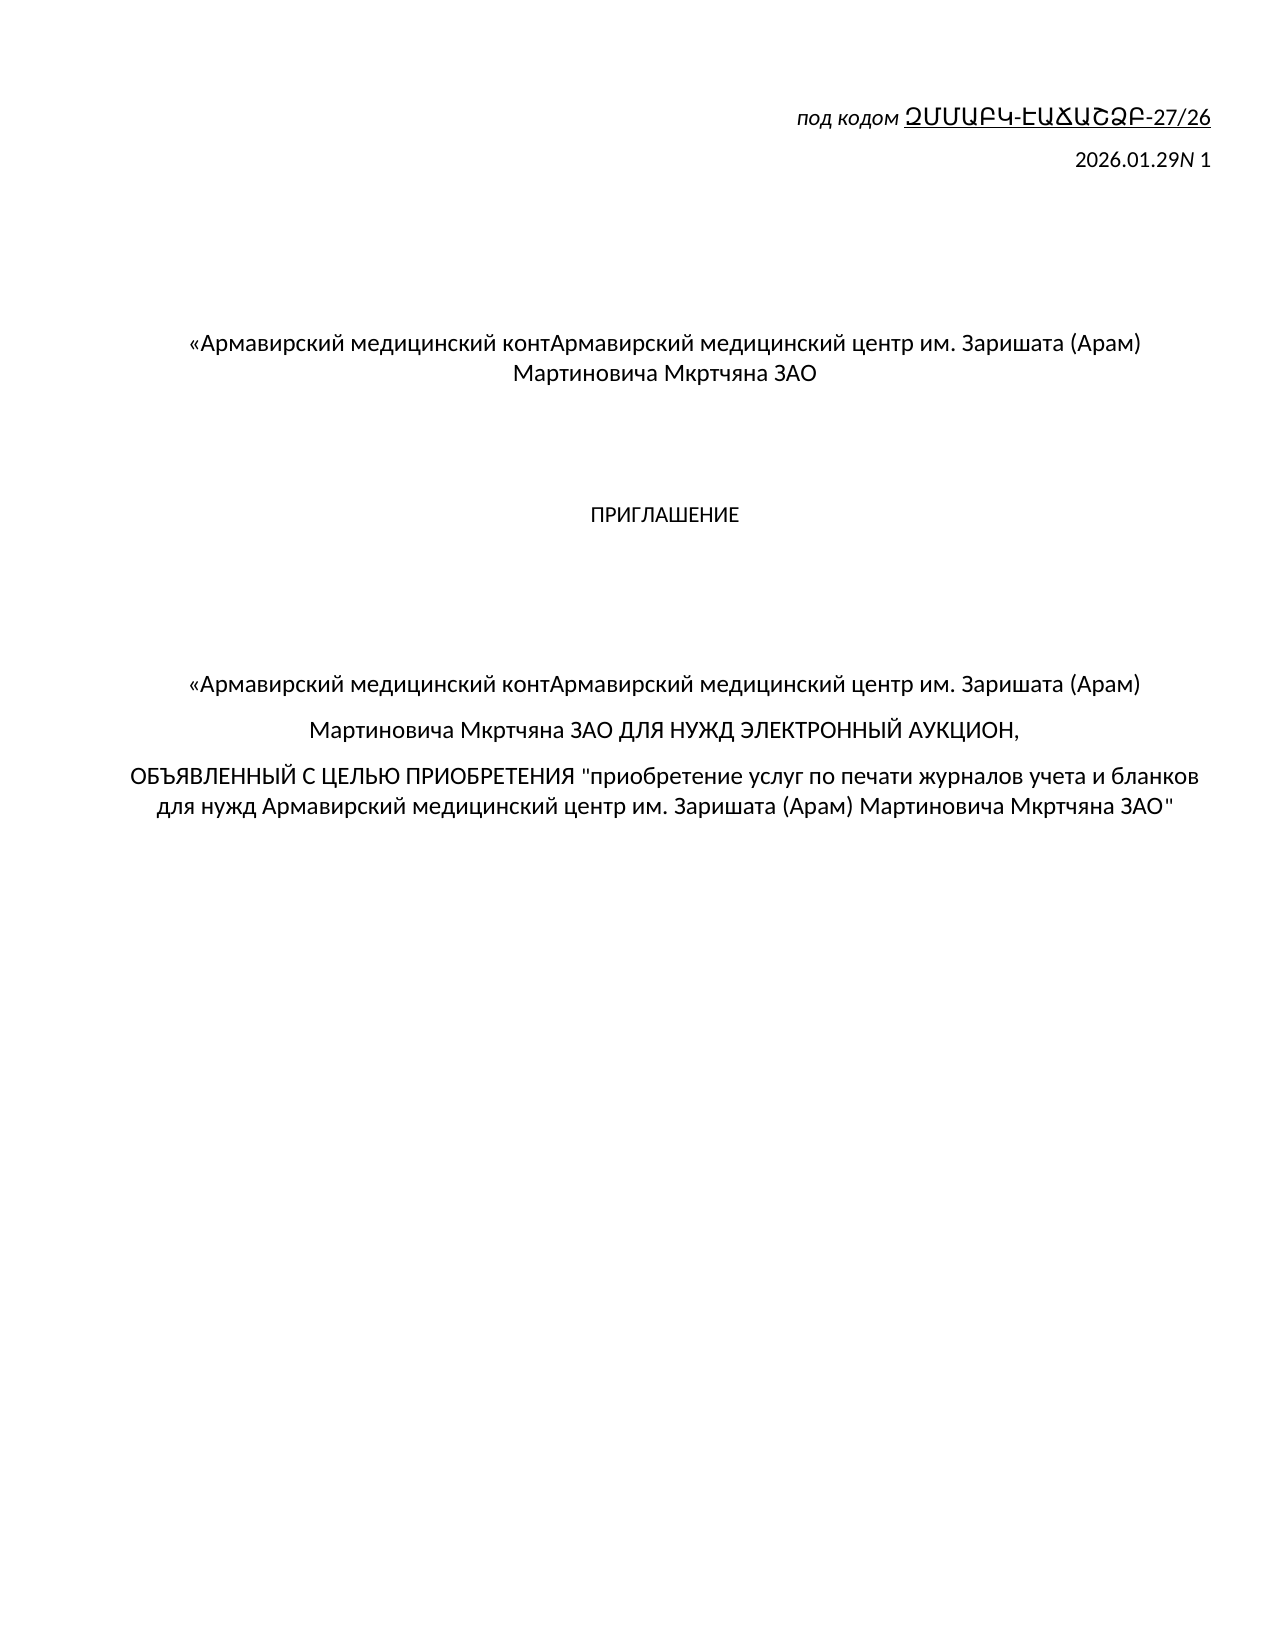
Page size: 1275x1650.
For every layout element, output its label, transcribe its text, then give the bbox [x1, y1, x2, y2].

text «Армавирский медицинский контАрмавирский медицинский центр им. Заришата (Арам) Мартиновича Мкртчяна ЗАО ДЛЯ НУЖД ЭЛЕКТРОННЫЙ АУКЦИОН, [118, 668, 1211, 744]
text «Армавирский медицинский контАрмавирский медицинский центр им. Заришата (Арам) Мартиновича Мкртчяна ЗАО [118, 327, 1212, 388]
text под кодом ԶՄՄԱԲԿ-ԷԱՃԱՇՁԲ-27/26 2026.01.29 N 1 [118, 102, 1211, 173]
text ОБЪЯВЛЕННЫЙ С ЦЕЛЬЮ ПРИОБРЕТЕНИЯ "приобретение услуг по печати журналов учета и бланков для нужд Армавирский медицинский центр им. Заришата (Арам) Мартиновича Мкртчяна ЗАО" [118, 760, 1212, 821]
text ПРИГЛАШЕНИЕ [118, 500, 1212, 528]
